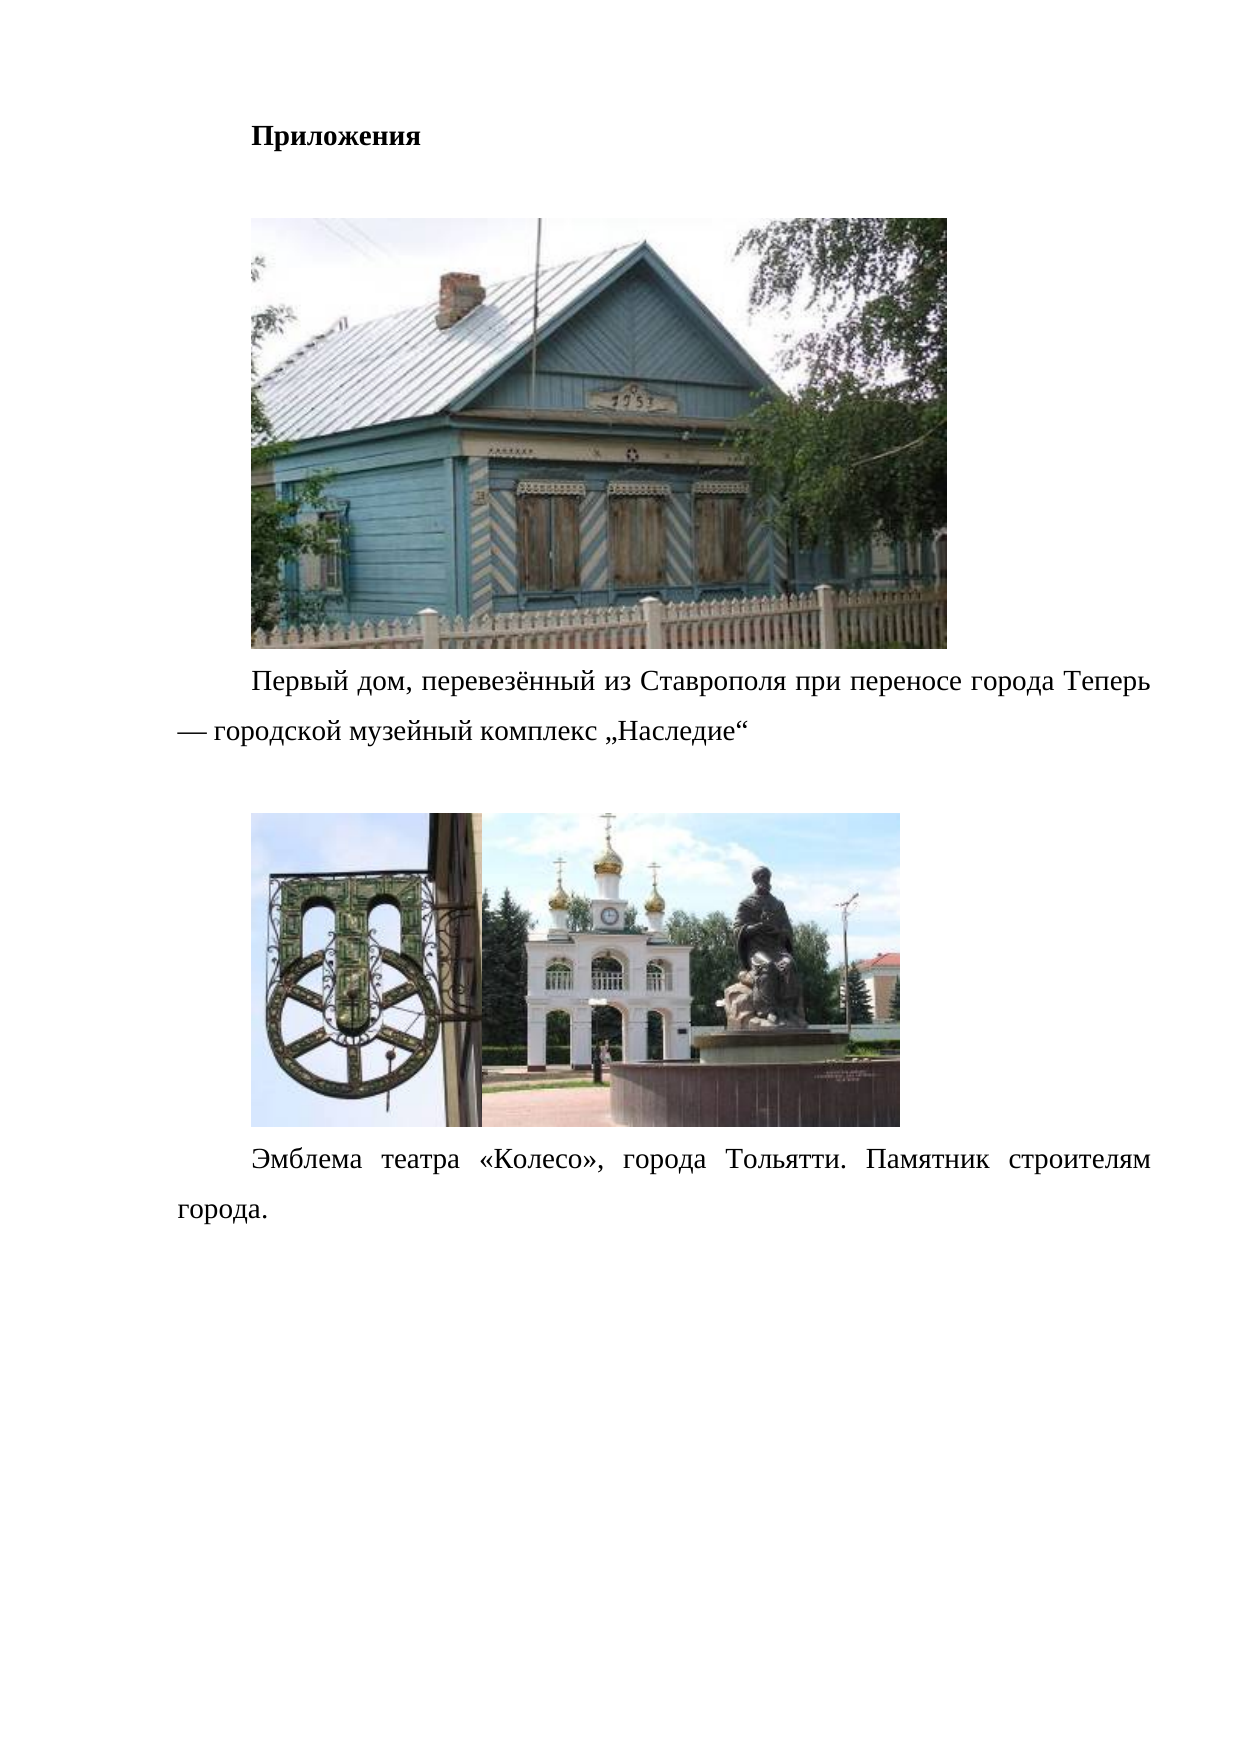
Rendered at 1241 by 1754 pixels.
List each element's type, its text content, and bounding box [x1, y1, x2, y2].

picture [251, 813, 900, 1127]
text Первый дом, перевезённый из Ставрополя при переносе города Теперь — городской музейный комплекс „Наследие“ [177, 663, 1152, 747]
text Приложения [177, 118, 1152, 152]
text Эмблема театра «Колесо», города Тольятти. Памятник строителям города. [177, 1141, 1152, 1225]
picture [251, 218, 947, 649]
